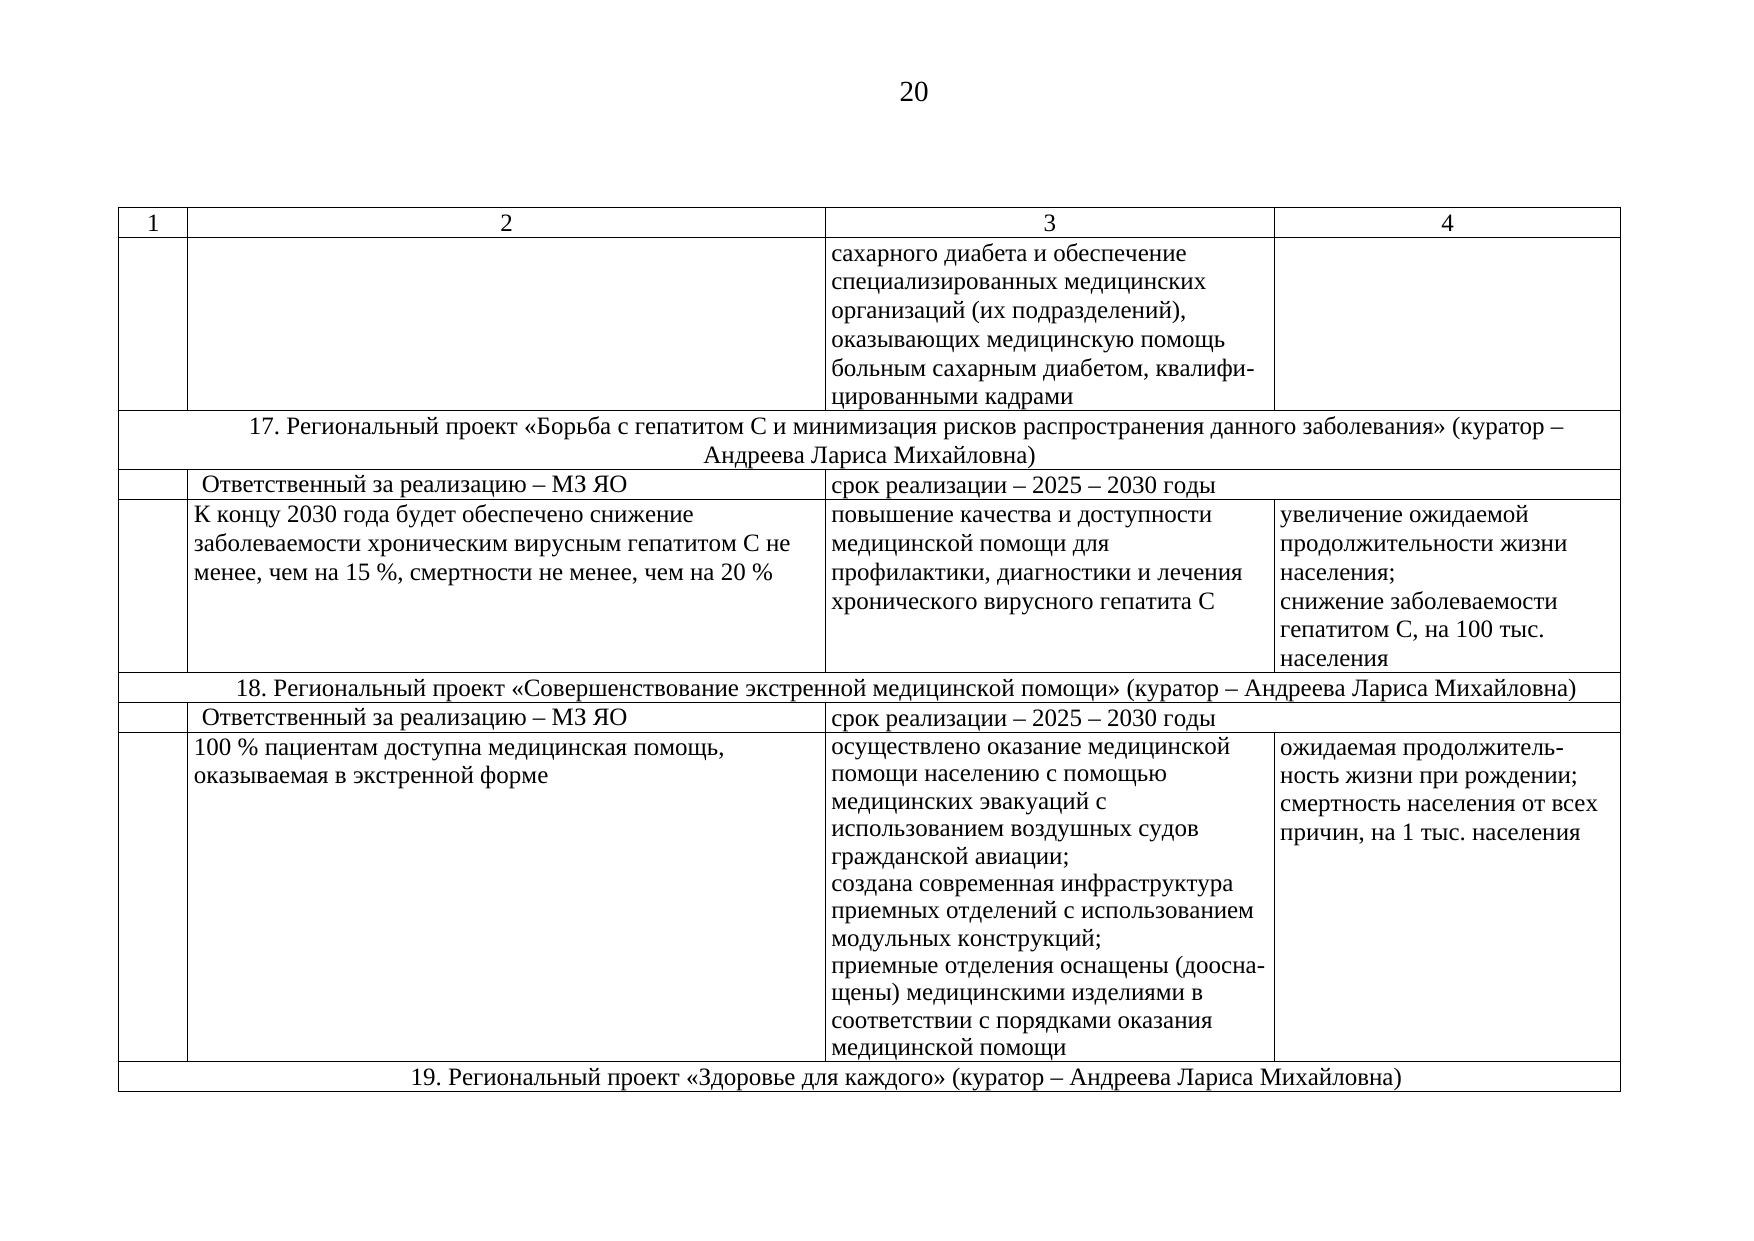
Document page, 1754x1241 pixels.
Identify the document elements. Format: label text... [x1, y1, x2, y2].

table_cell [188, 238, 825, 410]
table_header 4 [1275, 208, 1620, 237]
table_cell ожидаемая продолжительность жизни при рождении; смертность населения от всех причин, на 1 тыс. населения [1275, 733, 1620, 1061]
table_header 3 [826, 208, 1274, 237]
table_cell [119, 238, 187, 410]
table_cell срок реализации – 2025 – 2030 годы [826, 470, 1620, 498]
table_cell срок реализации – 2025 – 2030 годы [826, 703, 1620, 732]
table_cell 100 % пациентам доступна медицинская помощь, оказываемая в экстренной форме [188, 733, 825, 1061]
table_header 2 [188, 208, 825, 237]
table_cell повышение качества и доступности медицинской помощи для профилактики, диагностики и лечения хронического вирусного гепатита С [826, 500, 1274, 672]
table_cell 19. Региональный проект «Здоровье для каждого» (куратор – Андреева Лариса Михайловна) [119, 1062, 1620, 1091]
table_cell [119, 703, 187, 732]
table_cell 17. Региональный проект «Борьба с гепатитом С и минимизация рисков распространения данного заболевания» (куратор – Андреева Лариса Михайловна) [119, 411, 1620, 469]
table_header 1 [119, 208, 187, 237]
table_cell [1275, 238, 1620, 410]
table_cell [119, 500, 187, 672]
table_cell Ответственный за реализацию – МЗ ЯО [188, 703, 825, 732]
table_cell [119, 733, 187, 1061]
table_cell К концу 2030 года будет обеспечено снижение заболеваемости хроническим вирусным гепатитом С не менее, чем на 15 %, смертности не менее, чем на 20 % [188, 500, 825, 672]
table_cell осуществлено оказание медицинской помощи населению с помощью медицинских эвакуаций с использованием воздушных судов гражданской авиации; создана современная инфраструктура приемных отделений с использованием модульных конструкций; приемные отделения оснащены (дооснащены) медицинскими изделиями в соответствии с порядками оказания медицинской помощи [826, 733, 1274, 1061]
table_cell [119, 470, 187, 498]
table_cell увеличение ожидаемой продолжительности жизни населения; снижение заболеваемости гепатитом С, на 100 тыс. населения [1275, 500, 1620, 672]
table_cell 18. Региональный проект «Совершенствование экстренной медицинской помощи» (куратор – Андреева Лариса Михайловна) [119, 673, 1620, 702]
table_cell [826, 238, 1274, 410]
table_cell Ответственный за реализацию – МЗ ЯО [188, 470, 825, 498]
